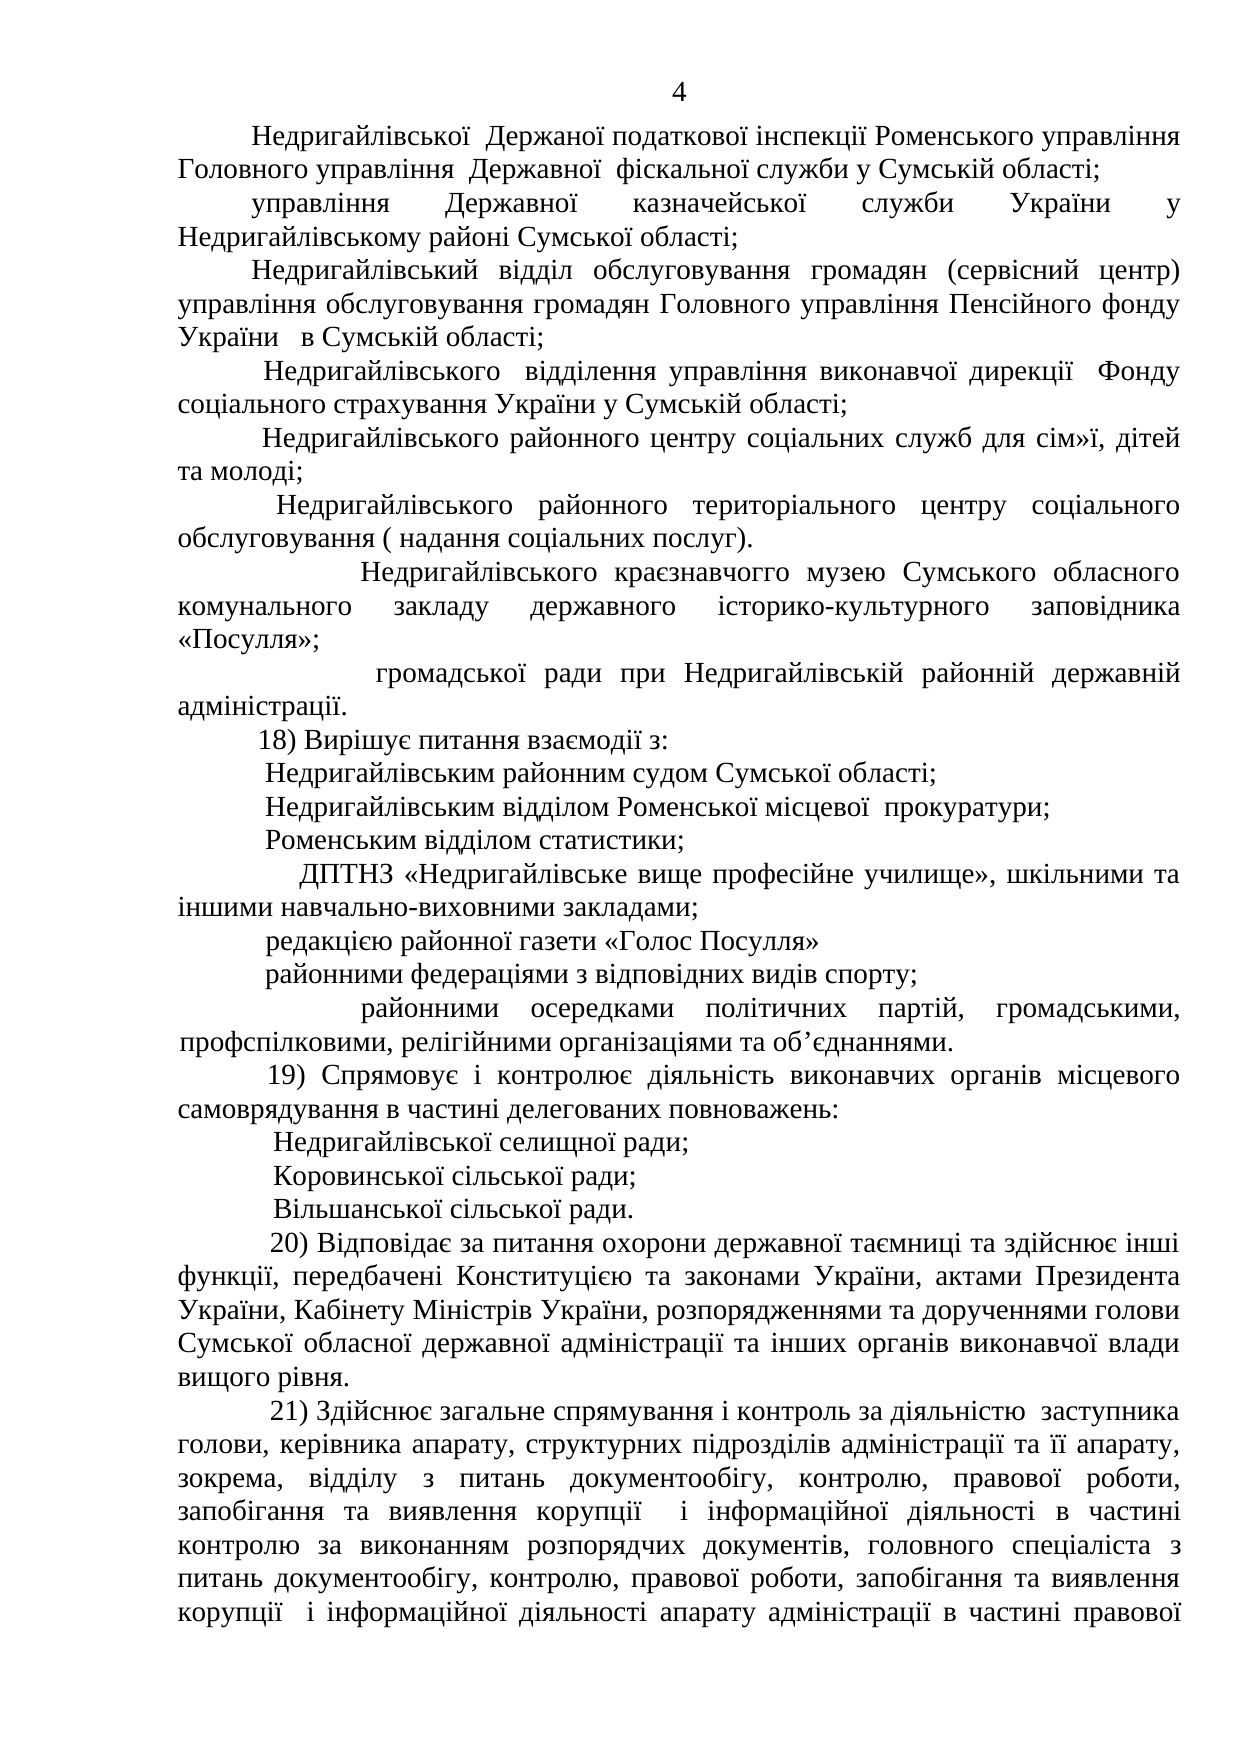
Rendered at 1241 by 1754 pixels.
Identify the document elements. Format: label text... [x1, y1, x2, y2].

text 18) Вирішує питання взаємодії з: [177, 722, 1181, 755]
text Коровинської сільської ради; [251, 1158, 1181, 1191]
list Недригайлівської селищної ради; [251, 1124, 1181, 1158]
text Недригайлівський відділ обслуговування громадян (сервісний центр) управління обслуговування громадян Головного управління Пенсійного фонду України в Сумській області; [177, 252, 1181, 353]
text 20) Відповідає за питання охорони державної таємниці та здійснює інші функції, передбачені Конституцією та законами України, актами Президента України, Кабінету Міністрів України, розпорядженнями та дорученнями голови Сумської обласної державної адміністрації та інших органів виконавчої влади вищого рівня. [177, 1225, 1181, 1393]
text управління Державної казначейської служби України у Недригайлівському районі Сумської області; [177, 185, 1181, 252]
text Недригайлівського краєзнавчогго музею Сумського обласного комунального закладу державного історико-культурного заповідника «Посулля»; [177, 554, 1181, 655]
text Роменським відділом статистики; [177, 822, 1181, 856]
text Недригайлівського районного центру соціальних служб для сім»ї, дітей та молоді; [177, 420, 1181, 487]
text районними федераціями з відповідних видів спорту; [177, 957, 1181, 990]
text Недригайлівського районного територіального центру соціального обслуговування ( надання соціальних послуг). [177, 487, 1181, 554]
list 19) Спрямовує і контролює діяльність виконавчих органів місцевого самоврядування в частині делегованих повноважень: [177, 1057, 1181, 1124]
text Вільшанської сільської ради. [177, 1191, 1181, 1225]
text Недригайлівської Держаної податкової інспекції Роменського управління Головного управління Державної фіскальної служби у Сумській області; [177, 118, 1181, 185]
text громадської ради при Недригайлівській районній державній адміністрації. [177, 655, 1181, 722]
text Недригайлівським відділом Роменської місцевої прокуратури; [177, 789, 1181, 822]
text Недригайлівським районним судом Сумської області; [177, 755, 1181, 789]
text Недригайлівського відділення управління виконавчої дирекції Фонду соціального страхування України у Сумській області; [177, 353, 1181, 420]
text районними осередками політичних партій, громадськими, профспілковими, релігійними організаціями та об’єднаннями. [179, 990, 1181, 1057]
text редакцією районної газети «Голос Посулля» [179, 923, 1181, 957]
text ДПТНЗ «Недригайлівське вище професійне училище», шкільними та іншими навчально-виховними закладами; [177, 856, 1181, 923]
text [177, 1393, 1181, 1627]
